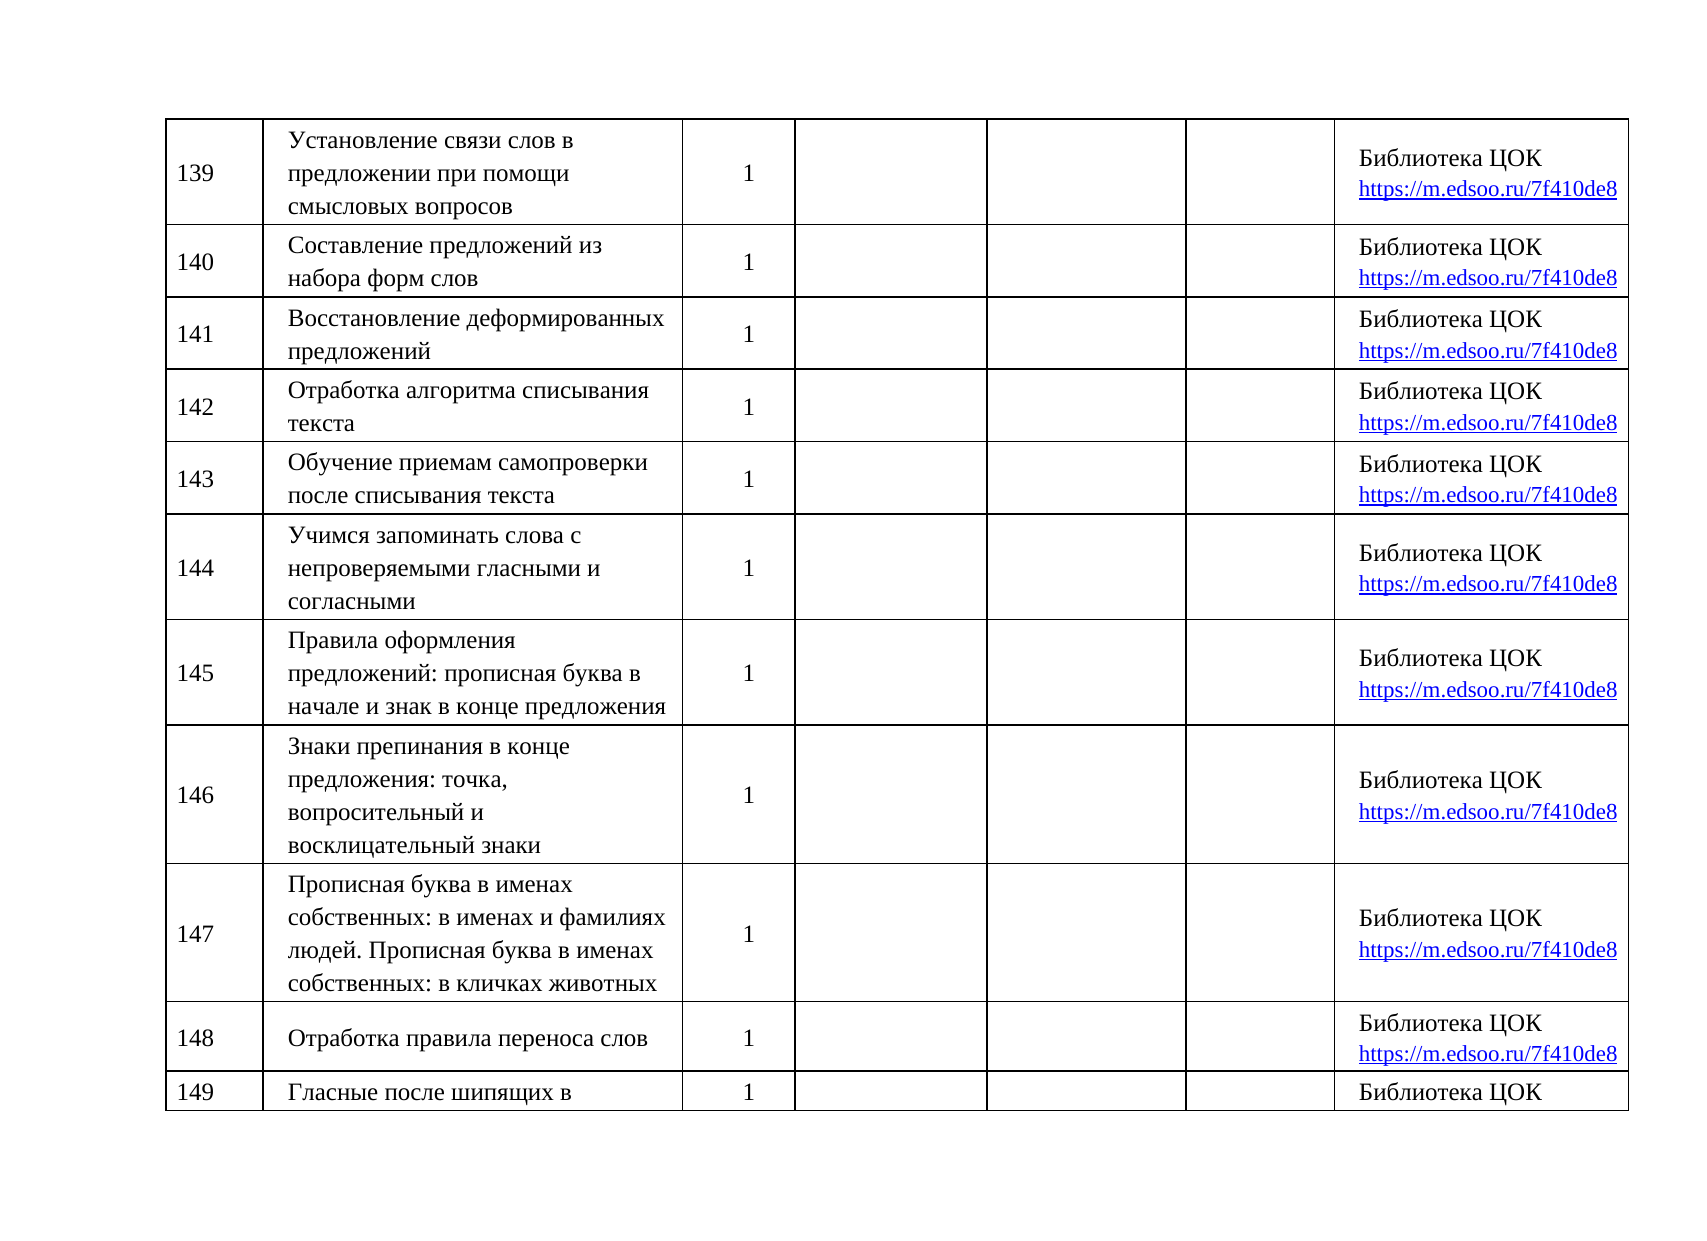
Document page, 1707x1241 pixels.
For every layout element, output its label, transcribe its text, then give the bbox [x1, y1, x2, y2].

table_cell [988, 120, 1185, 223]
table_cell Библиотека ЦОК https://m.edsoo.ru/7f410de8 [1335, 370, 1628, 441]
table_cell [988, 1072, 1185, 1110]
table_cell [988, 298, 1185, 368]
table_cell [988, 1002, 1185, 1070]
table_cell 140 [167, 225, 262, 296]
table_cell Знаки препинания в конце предложения: точка, вопросительный и восклицательный знаки [264, 726, 682, 862]
table_cell 1 [683, 442, 794, 513]
table_cell [796, 1072, 986, 1110]
table_cell [1187, 1072, 1334, 1110]
table_cell [988, 225, 1185, 296]
table_cell Правила оформления предложений: прописная буква в начале и знак в конце предложения [264, 620, 682, 724]
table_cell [1335, 1002, 1628, 1070]
table_cell 139 [167, 120, 262, 223]
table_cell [1335, 1072, 1628, 1110]
table_cell [988, 620, 1185, 724]
table_cell [988, 864, 1185, 1001]
table_cell 145 [167, 620, 262, 724]
table_cell Учимся запоминать слова с непроверяемыми гласными и согласными [264, 515, 682, 618]
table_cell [1335, 120, 1628, 223]
table_cell [796, 442, 986, 513]
table_cell 1 [683, 120, 794, 223]
table_cell Прописная буква в именах собственных: в именах и фамилиях людей. Прописная буква в именах собственных: в кличках животных [264, 864, 682, 1001]
table_cell 1 [683, 298, 794, 368]
table_cell [1187, 120, 1334, 223]
table_cell [1187, 864, 1334, 1001]
table_cell Библиотека ЦОК https://m.edsoo.ru/7f410de8 [1335, 864, 1628, 1001]
table_cell [1187, 225, 1334, 296]
table_cell [988, 442, 1185, 513]
table_cell [796, 370, 986, 441]
table_cell 143 [167, 442, 262, 513]
table_cell [1187, 515, 1334, 618]
table_cell Обучение приемам самопроверки после списывания текста [264, 442, 682, 513]
table_cell Библиотека ЦОК https://m.edsoo.ru/7f410de8 [1335, 298, 1628, 368]
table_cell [264, 1072, 682, 1110]
table_cell 147 [167, 864, 262, 1001]
table_cell Отработка правила переноса слов [264, 1002, 682, 1070]
table_cell 141 [167, 298, 262, 368]
table_cell [796, 864, 986, 1001]
table_cell 1 [683, 515, 794, 618]
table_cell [1335, 225, 1628, 296]
table_cell Библиотека ЦОК https://m.edsoo.ru/7f410de8 [1335, 515, 1628, 618]
table_cell [1187, 442, 1334, 513]
table_cell 1 [683, 864, 794, 1001]
table_cell [1187, 620, 1334, 724]
table_cell [796, 120, 986, 223]
table_cell [796, 1002, 986, 1070]
table_cell Библиотека ЦОК https://m.edsoo.ru/7f410de8 [1335, 442, 1628, 513]
table_cell [1187, 1002, 1334, 1070]
table_cell 1 [683, 620, 794, 724]
table_cell 1 [683, 225, 794, 296]
table_cell [1187, 726, 1334, 862]
table_cell 142 [167, 370, 262, 441]
table_cell [988, 726, 1185, 862]
table_cell 148 [167, 1002, 262, 1070]
table_cell [796, 225, 986, 296]
table_cell Библиотека ЦОК https://m.edsoo.ru/7f410de8 [1335, 620, 1628, 724]
table_cell [988, 370, 1185, 441]
table_cell 1 [683, 370, 794, 441]
table_cell [1187, 370, 1334, 441]
table_cell 1 [683, 1072, 794, 1110]
table_cell Составление предложений из набора форм слов [264, 225, 682, 296]
table_cell [796, 298, 986, 368]
table_cell [988, 515, 1185, 618]
table_cell [796, 726, 986, 862]
table_cell Восстановление деформированных предложений [264, 298, 682, 368]
table_cell Установление связи слов в предложении при помощи смысловых вопросов [264, 120, 682, 223]
table_cell [1187, 298, 1334, 368]
table_cell 144 [167, 515, 262, 618]
table_cell 1 [683, 1002, 794, 1070]
table_cell 146 [167, 726, 262, 862]
table_cell [796, 620, 986, 724]
table_cell Библиотека ЦОК https://m.edsoo.ru/7f410de8 [1335, 726, 1628, 862]
table_cell Отработка алгоритма списывания текста [264, 370, 682, 441]
table_cell [796, 515, 986, 618]
table_cell 149 [167, 1072, 262, 1110]
table_cell 1 [683, 726, 794, 862]
